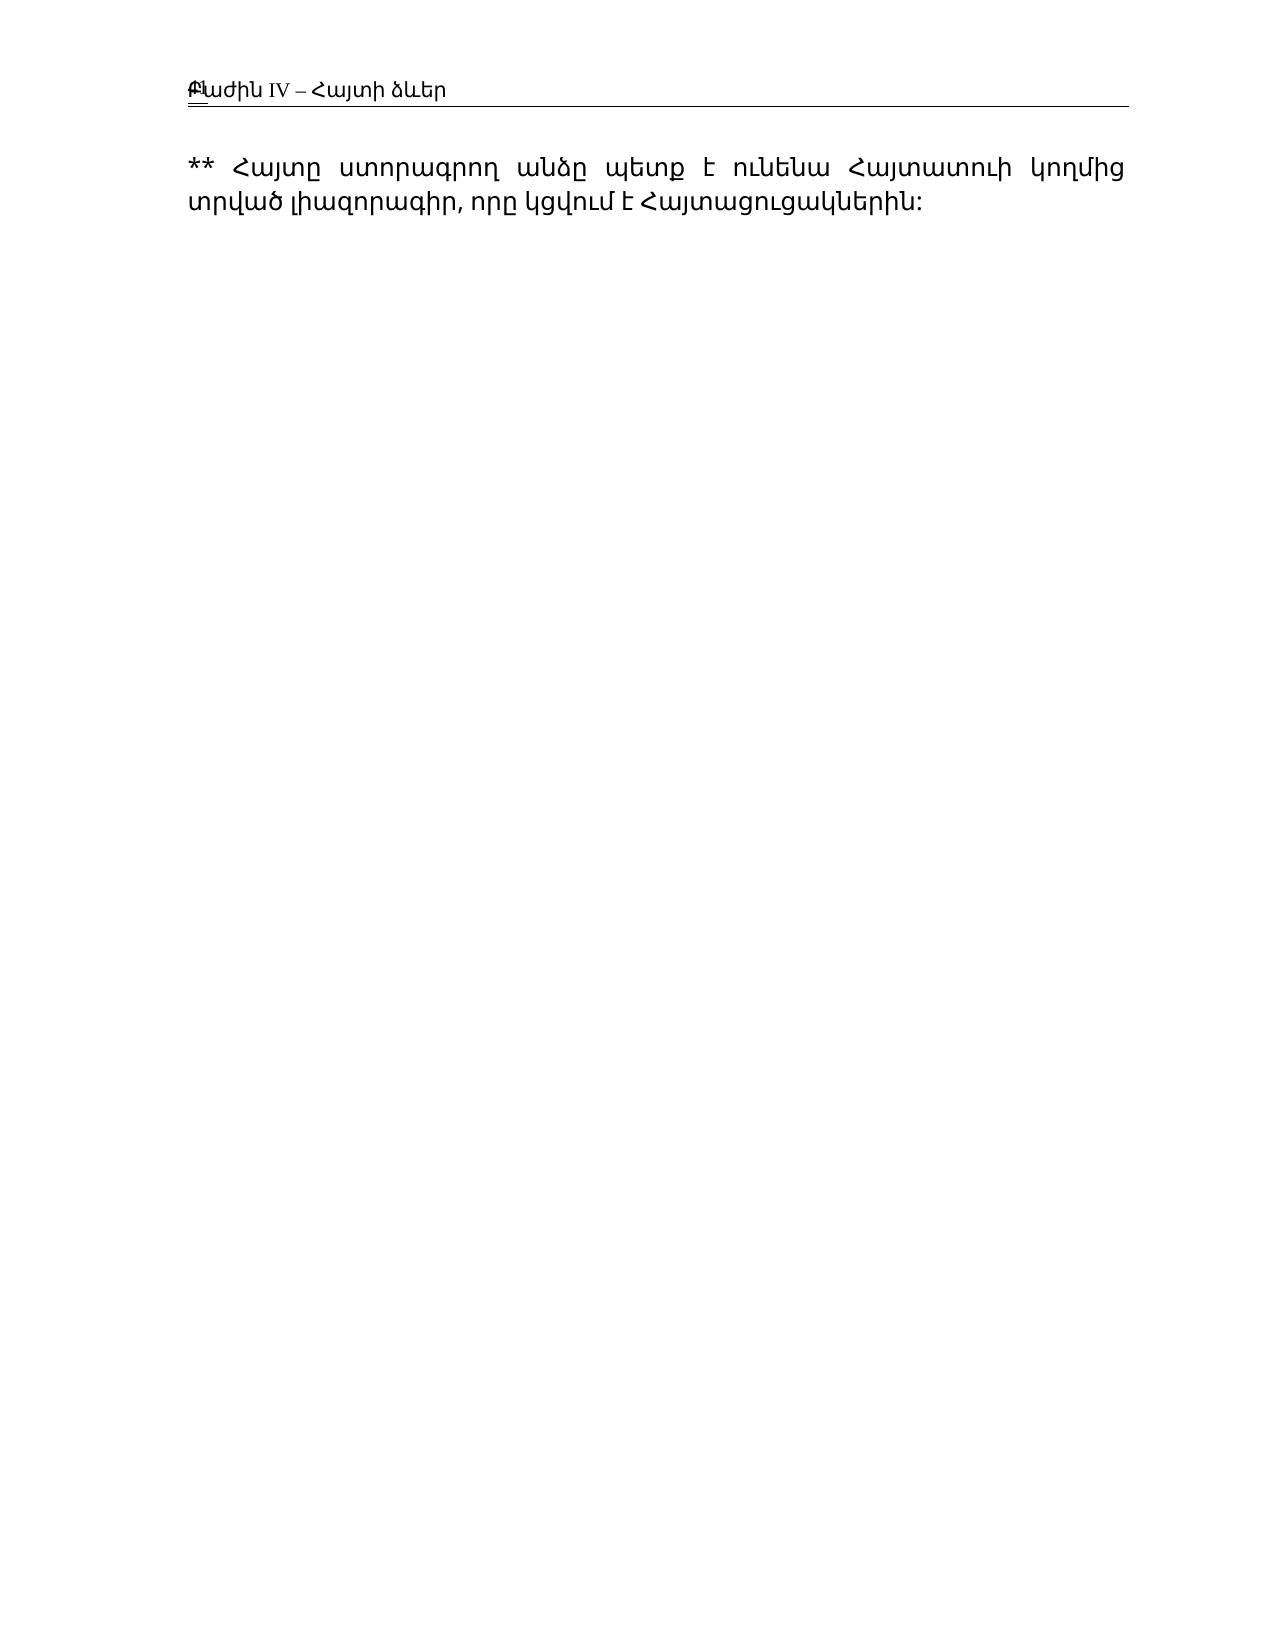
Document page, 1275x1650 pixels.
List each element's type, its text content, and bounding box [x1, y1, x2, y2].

text ** Հայտը ստորագրող անձը պետք է ունենա Հայտատուի կողմից տրված լիազորագիր, որը կցվում է Հայտացուցակներին: [187, 150, 1125, 218]
